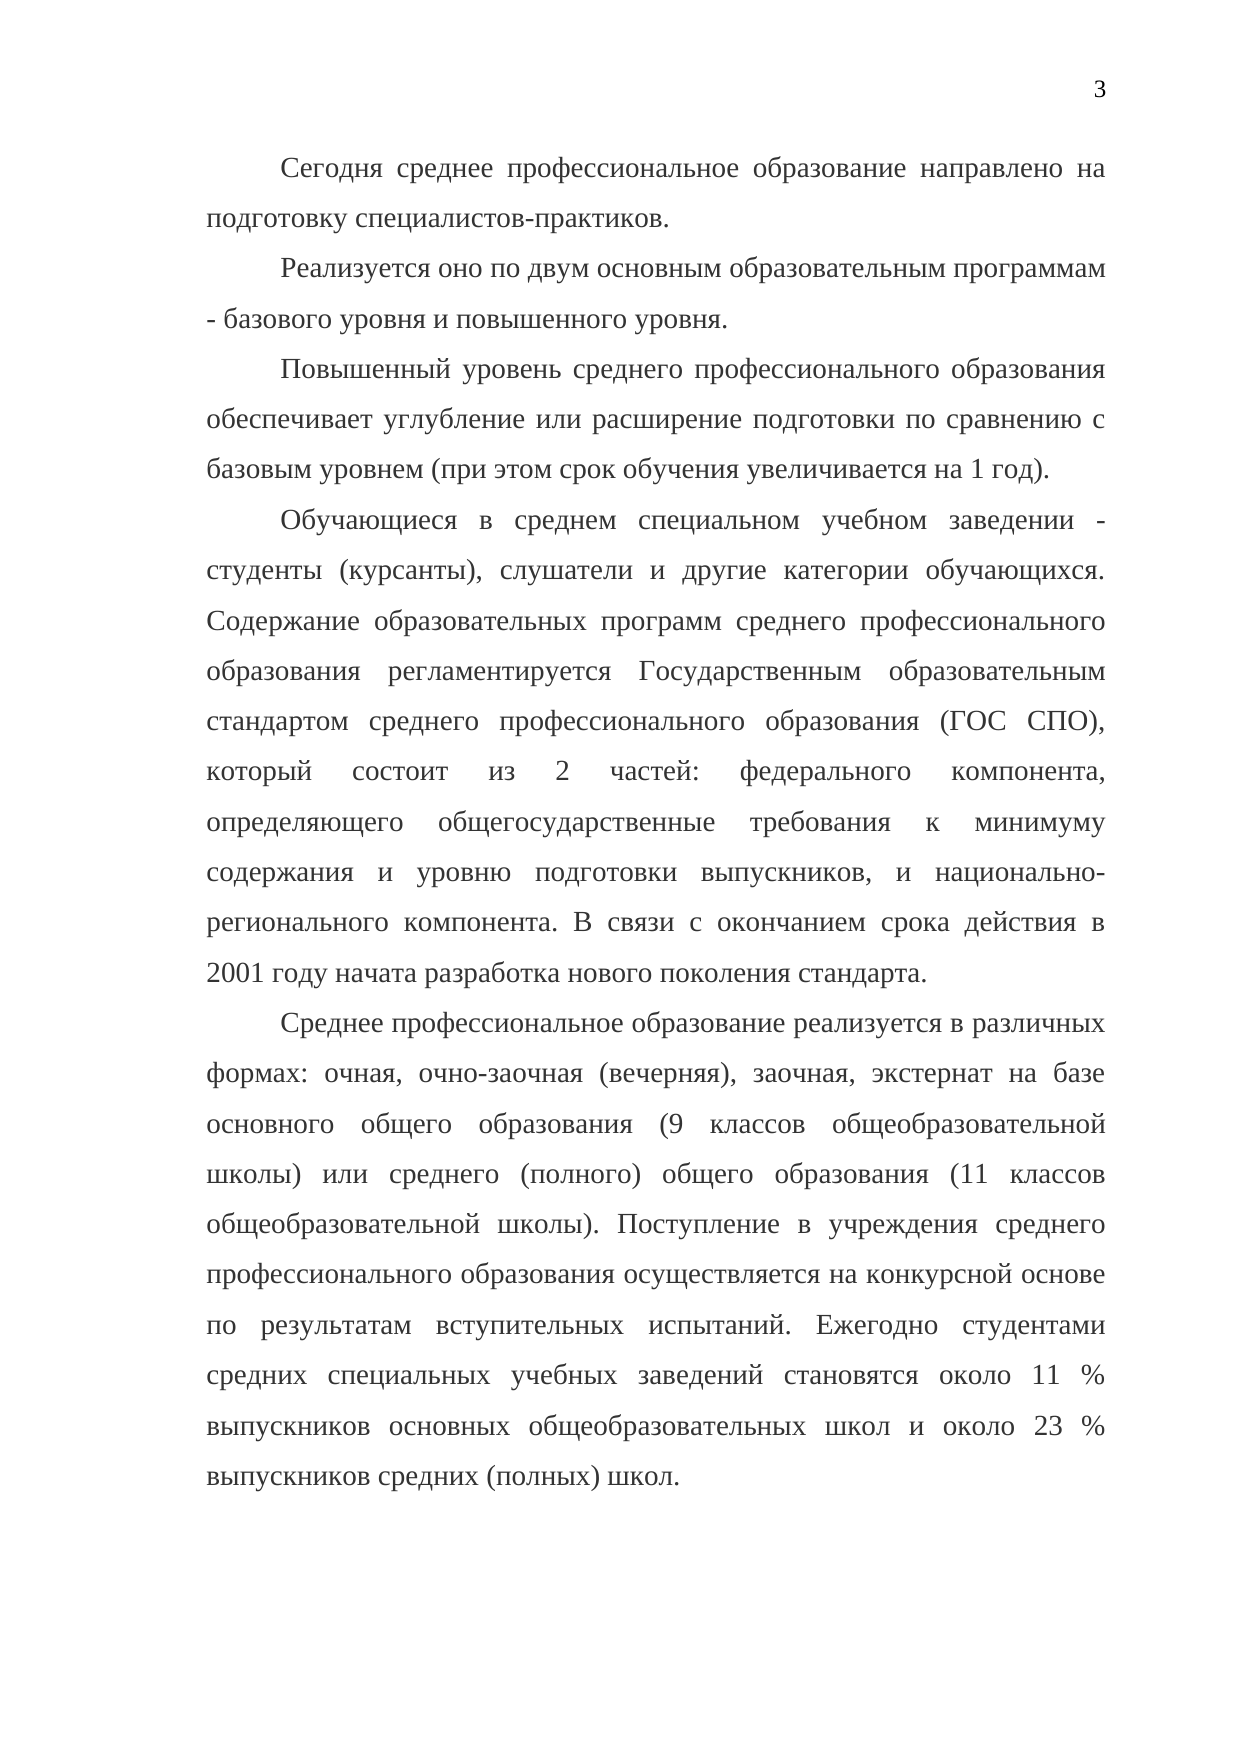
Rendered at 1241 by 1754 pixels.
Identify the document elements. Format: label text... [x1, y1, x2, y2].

text Сегодня среднее профессиональное образование направлено на подготовку специалистов-практиков. [206, 150, 1106, 234]
text Реализуется оно по двум основным образовательным программам - базового уровня и повышенного уровня. [206, 250, 1106, 334]
text Повышенный уровень среднего профессионального образования обеспечивает углубление или расширение подготовки по сравнению с базовым уровнем (при этом срок обучения увеличивается на 1 год). [206, 351, 1106, 485]
text Среднее профессиональное образование реализуется в различных формах: очная, очно-заочная (вечерняя), заочная, экстернат на базе основного общего образования (9 классов общеобразовательной школы) или среднего (полного) общего образования (11 классов общеобразовательной школы). Поступление в учреждения среднего профессионального образования осуществляется на конкурсной основе по результатам вступительных испытаний. Ежегодно студентами средних специальных учебных заведений становятся около 11 % выпускников основных общеобразовательных школ и около 23 % выпускников средних (полных) школ. [206, 1005, 1106, 1491]
text Обучающиеся в среднем специальном учебном заведении - студенты (курсанты), слушатели и другие категории обучающихся. Содержание образовательных программ среднего профессионального образования регламентируется Государственным образовательным стандартом среднего профессионального образования (ГОС СПО), который состоит из 2 частей: федерального компонента, определяющего общегосударственные требования к минимуму содержания и уровню подготовки выпускников, и национально-регионального компонента. В связи с окончанием срока действия в 2001 году начата разработка нового поколения стандарта. [206, 502, 1106, 988]
